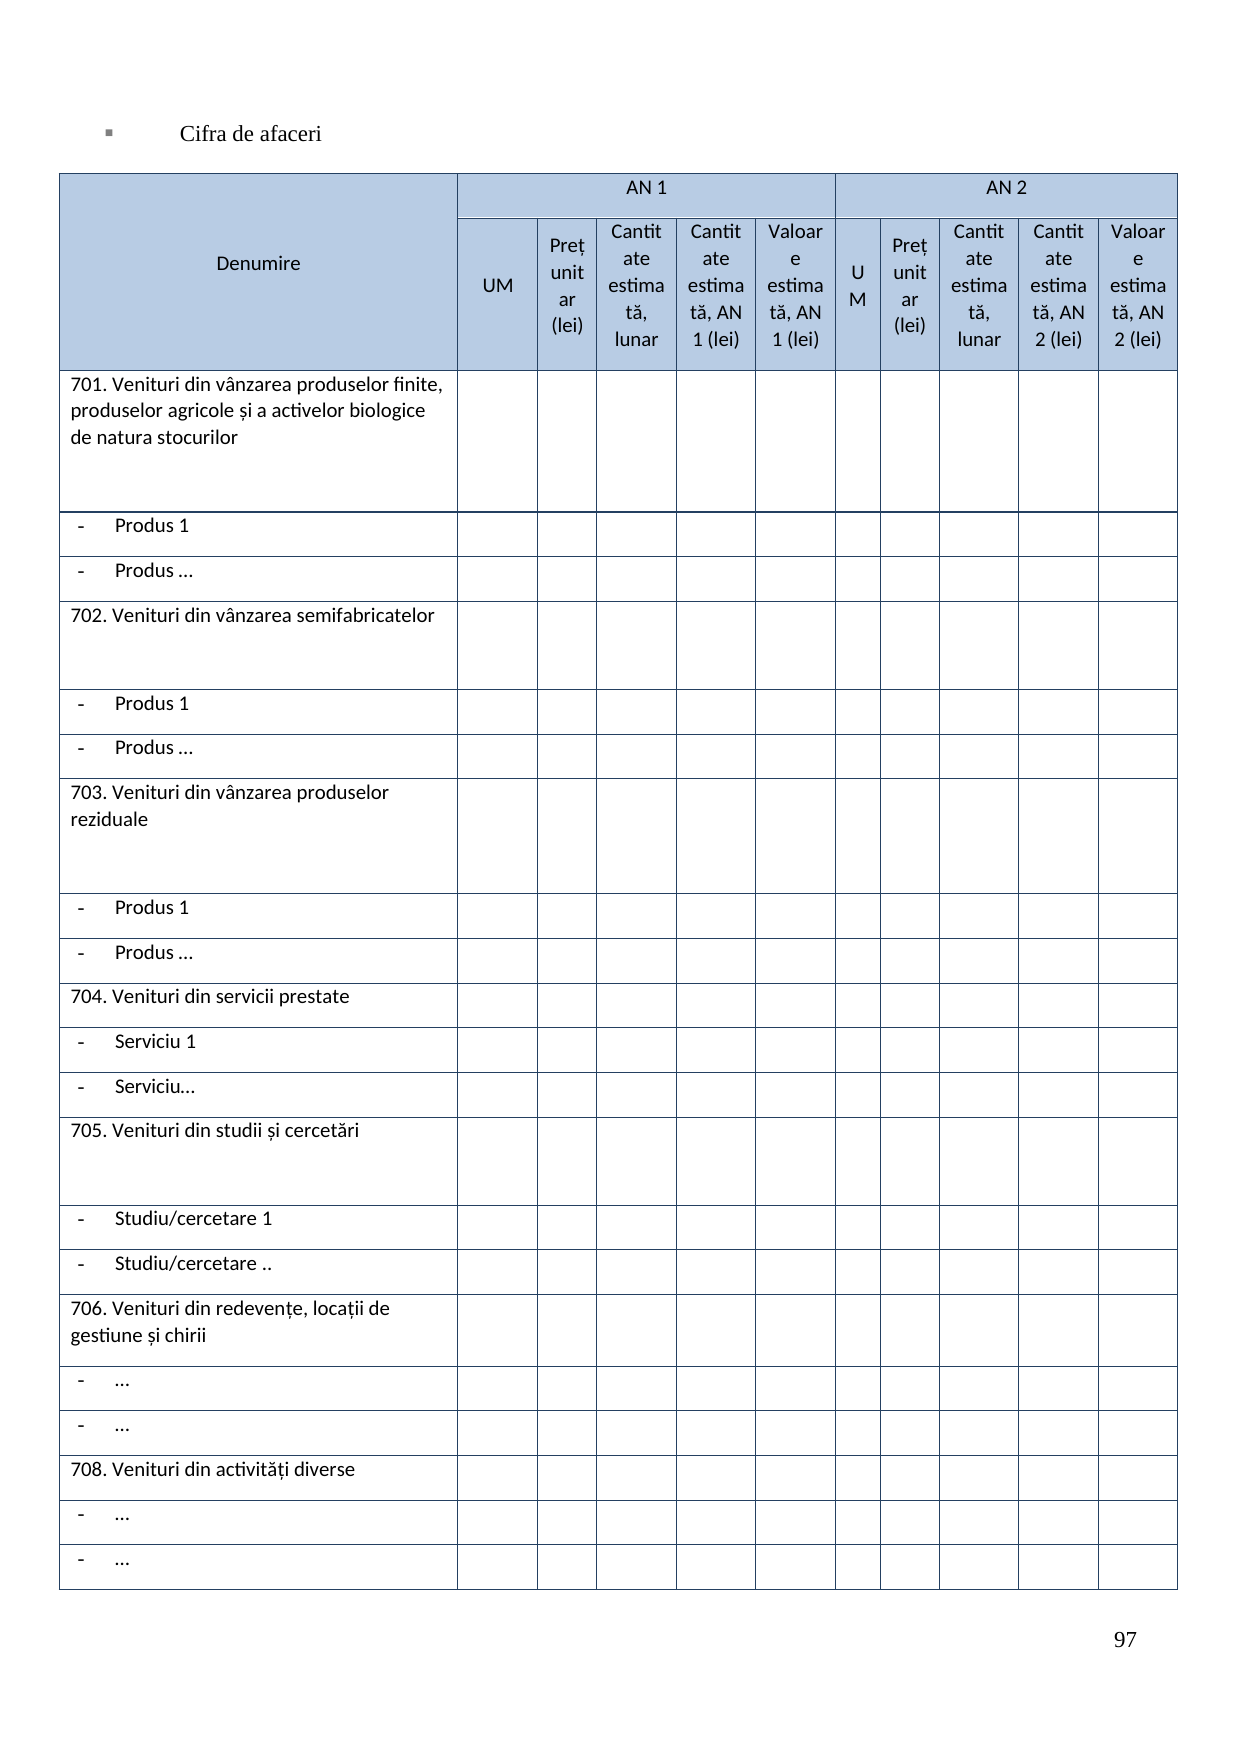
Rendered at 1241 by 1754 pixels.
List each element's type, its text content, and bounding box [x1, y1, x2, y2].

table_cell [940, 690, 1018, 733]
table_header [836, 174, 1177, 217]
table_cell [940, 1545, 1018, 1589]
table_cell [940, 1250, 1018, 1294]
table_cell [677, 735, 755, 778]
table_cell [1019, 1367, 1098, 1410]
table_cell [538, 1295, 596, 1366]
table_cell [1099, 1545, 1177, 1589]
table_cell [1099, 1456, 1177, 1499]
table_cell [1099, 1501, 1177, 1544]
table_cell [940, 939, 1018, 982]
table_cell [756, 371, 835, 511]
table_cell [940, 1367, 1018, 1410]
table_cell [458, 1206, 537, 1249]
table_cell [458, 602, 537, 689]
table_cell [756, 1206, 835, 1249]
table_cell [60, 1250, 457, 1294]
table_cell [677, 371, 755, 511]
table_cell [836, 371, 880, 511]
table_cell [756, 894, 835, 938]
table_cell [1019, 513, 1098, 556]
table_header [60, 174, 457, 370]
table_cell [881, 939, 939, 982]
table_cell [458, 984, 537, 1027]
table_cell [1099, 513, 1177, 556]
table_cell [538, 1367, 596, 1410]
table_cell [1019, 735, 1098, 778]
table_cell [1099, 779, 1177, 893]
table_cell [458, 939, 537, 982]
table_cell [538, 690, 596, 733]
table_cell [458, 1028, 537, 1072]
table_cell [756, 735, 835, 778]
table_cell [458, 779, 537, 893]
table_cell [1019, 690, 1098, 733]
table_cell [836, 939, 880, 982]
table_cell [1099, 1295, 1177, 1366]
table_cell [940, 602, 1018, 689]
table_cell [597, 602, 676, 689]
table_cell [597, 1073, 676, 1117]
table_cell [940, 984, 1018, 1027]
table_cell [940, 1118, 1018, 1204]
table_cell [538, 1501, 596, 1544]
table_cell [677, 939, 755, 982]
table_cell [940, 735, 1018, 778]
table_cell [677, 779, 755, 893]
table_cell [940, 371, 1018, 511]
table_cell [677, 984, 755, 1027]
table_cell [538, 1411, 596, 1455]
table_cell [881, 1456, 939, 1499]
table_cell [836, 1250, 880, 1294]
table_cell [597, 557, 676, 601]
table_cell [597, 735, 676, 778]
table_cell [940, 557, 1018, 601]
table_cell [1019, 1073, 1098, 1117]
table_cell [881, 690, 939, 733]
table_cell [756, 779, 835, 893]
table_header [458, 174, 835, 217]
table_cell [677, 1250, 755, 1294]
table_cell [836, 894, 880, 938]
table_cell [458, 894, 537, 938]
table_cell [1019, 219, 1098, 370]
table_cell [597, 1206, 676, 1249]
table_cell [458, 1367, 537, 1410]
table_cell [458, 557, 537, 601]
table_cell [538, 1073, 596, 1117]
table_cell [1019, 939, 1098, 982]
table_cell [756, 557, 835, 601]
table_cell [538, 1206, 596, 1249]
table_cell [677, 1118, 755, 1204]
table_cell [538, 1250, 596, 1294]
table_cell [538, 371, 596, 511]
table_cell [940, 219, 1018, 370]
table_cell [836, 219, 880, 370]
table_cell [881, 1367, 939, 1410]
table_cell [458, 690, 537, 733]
list Cifra de afaceri [103, 120, 1145, 146]
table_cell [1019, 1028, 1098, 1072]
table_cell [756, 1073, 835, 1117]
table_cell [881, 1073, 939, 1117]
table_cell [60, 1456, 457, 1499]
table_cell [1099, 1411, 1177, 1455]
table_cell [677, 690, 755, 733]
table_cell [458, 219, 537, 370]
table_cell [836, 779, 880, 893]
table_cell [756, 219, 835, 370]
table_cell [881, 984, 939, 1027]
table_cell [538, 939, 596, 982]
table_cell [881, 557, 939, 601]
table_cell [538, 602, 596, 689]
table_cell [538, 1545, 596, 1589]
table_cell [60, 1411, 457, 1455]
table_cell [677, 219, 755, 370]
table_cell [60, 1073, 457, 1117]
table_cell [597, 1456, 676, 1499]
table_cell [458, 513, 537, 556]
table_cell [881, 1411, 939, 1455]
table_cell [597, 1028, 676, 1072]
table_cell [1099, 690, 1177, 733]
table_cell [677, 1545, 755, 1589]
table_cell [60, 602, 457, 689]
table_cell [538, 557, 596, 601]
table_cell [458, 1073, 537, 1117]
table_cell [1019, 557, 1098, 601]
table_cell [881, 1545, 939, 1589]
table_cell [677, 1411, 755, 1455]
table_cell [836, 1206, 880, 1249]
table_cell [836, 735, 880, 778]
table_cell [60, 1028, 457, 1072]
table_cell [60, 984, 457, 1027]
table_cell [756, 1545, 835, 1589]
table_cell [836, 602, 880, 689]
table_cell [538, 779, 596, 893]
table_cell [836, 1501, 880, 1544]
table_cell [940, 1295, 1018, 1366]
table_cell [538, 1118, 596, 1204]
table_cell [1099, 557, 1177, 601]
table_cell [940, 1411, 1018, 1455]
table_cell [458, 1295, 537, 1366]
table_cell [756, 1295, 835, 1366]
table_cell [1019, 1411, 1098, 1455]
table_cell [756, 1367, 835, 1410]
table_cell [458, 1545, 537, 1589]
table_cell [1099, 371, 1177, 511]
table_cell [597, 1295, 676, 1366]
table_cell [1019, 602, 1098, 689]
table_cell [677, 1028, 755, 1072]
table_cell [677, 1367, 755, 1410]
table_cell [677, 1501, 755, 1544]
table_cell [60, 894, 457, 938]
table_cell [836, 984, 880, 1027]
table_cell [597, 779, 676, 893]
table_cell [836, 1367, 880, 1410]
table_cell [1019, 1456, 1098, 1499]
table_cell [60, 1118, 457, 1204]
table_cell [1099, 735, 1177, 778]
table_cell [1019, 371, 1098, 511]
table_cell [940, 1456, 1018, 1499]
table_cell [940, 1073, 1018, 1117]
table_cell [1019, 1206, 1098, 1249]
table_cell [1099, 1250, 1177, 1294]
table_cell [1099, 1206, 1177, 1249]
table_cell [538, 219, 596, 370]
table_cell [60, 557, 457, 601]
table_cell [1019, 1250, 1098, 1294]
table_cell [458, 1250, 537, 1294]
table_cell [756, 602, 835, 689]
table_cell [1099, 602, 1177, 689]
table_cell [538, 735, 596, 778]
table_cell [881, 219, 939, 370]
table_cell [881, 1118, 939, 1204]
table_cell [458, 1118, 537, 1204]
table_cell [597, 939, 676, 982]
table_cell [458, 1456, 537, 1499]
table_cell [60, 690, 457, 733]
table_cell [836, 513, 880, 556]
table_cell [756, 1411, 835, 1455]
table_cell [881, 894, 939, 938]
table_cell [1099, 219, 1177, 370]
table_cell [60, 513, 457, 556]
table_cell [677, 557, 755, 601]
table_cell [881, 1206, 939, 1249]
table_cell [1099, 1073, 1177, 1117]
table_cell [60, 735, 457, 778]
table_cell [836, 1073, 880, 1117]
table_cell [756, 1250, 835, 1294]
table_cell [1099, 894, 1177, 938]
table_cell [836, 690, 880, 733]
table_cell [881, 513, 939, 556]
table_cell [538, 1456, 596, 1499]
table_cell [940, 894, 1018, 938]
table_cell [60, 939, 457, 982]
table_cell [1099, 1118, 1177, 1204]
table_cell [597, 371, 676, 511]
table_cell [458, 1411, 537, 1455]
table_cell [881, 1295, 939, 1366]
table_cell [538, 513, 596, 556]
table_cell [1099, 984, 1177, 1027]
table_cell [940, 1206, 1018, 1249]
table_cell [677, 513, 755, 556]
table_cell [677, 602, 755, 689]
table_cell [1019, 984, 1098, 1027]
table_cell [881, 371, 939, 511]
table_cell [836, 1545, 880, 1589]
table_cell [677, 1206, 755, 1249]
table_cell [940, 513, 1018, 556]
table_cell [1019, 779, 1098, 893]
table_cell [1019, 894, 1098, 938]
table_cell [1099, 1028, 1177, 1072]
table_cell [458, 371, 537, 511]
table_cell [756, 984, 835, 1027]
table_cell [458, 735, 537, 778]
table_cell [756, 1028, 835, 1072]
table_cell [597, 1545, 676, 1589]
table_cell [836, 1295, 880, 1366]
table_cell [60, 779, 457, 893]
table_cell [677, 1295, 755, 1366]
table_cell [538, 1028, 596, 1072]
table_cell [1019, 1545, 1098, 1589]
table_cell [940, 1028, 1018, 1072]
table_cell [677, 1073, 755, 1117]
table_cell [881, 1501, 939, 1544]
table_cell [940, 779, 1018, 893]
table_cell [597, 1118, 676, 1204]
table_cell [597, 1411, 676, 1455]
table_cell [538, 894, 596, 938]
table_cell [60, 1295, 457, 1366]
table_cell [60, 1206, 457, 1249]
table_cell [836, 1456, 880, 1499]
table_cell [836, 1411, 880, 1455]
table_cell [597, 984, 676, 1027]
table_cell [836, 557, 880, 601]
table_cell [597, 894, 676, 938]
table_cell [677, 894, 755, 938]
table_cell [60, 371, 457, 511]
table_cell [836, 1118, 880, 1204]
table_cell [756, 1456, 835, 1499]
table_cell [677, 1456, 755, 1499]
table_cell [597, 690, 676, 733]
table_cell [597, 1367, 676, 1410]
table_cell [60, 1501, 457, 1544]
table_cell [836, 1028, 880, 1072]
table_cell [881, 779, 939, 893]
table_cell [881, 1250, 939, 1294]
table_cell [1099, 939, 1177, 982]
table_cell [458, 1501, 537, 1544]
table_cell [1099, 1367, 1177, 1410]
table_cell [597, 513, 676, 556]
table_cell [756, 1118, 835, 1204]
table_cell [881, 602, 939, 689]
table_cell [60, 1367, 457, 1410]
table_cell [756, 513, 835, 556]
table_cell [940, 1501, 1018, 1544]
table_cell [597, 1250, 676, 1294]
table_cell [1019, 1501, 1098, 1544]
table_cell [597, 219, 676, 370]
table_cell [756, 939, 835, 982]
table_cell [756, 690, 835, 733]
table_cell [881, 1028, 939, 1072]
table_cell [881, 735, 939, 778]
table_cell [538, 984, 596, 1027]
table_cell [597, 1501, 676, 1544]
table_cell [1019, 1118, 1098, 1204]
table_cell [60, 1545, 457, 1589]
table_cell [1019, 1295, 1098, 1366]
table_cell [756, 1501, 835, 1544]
